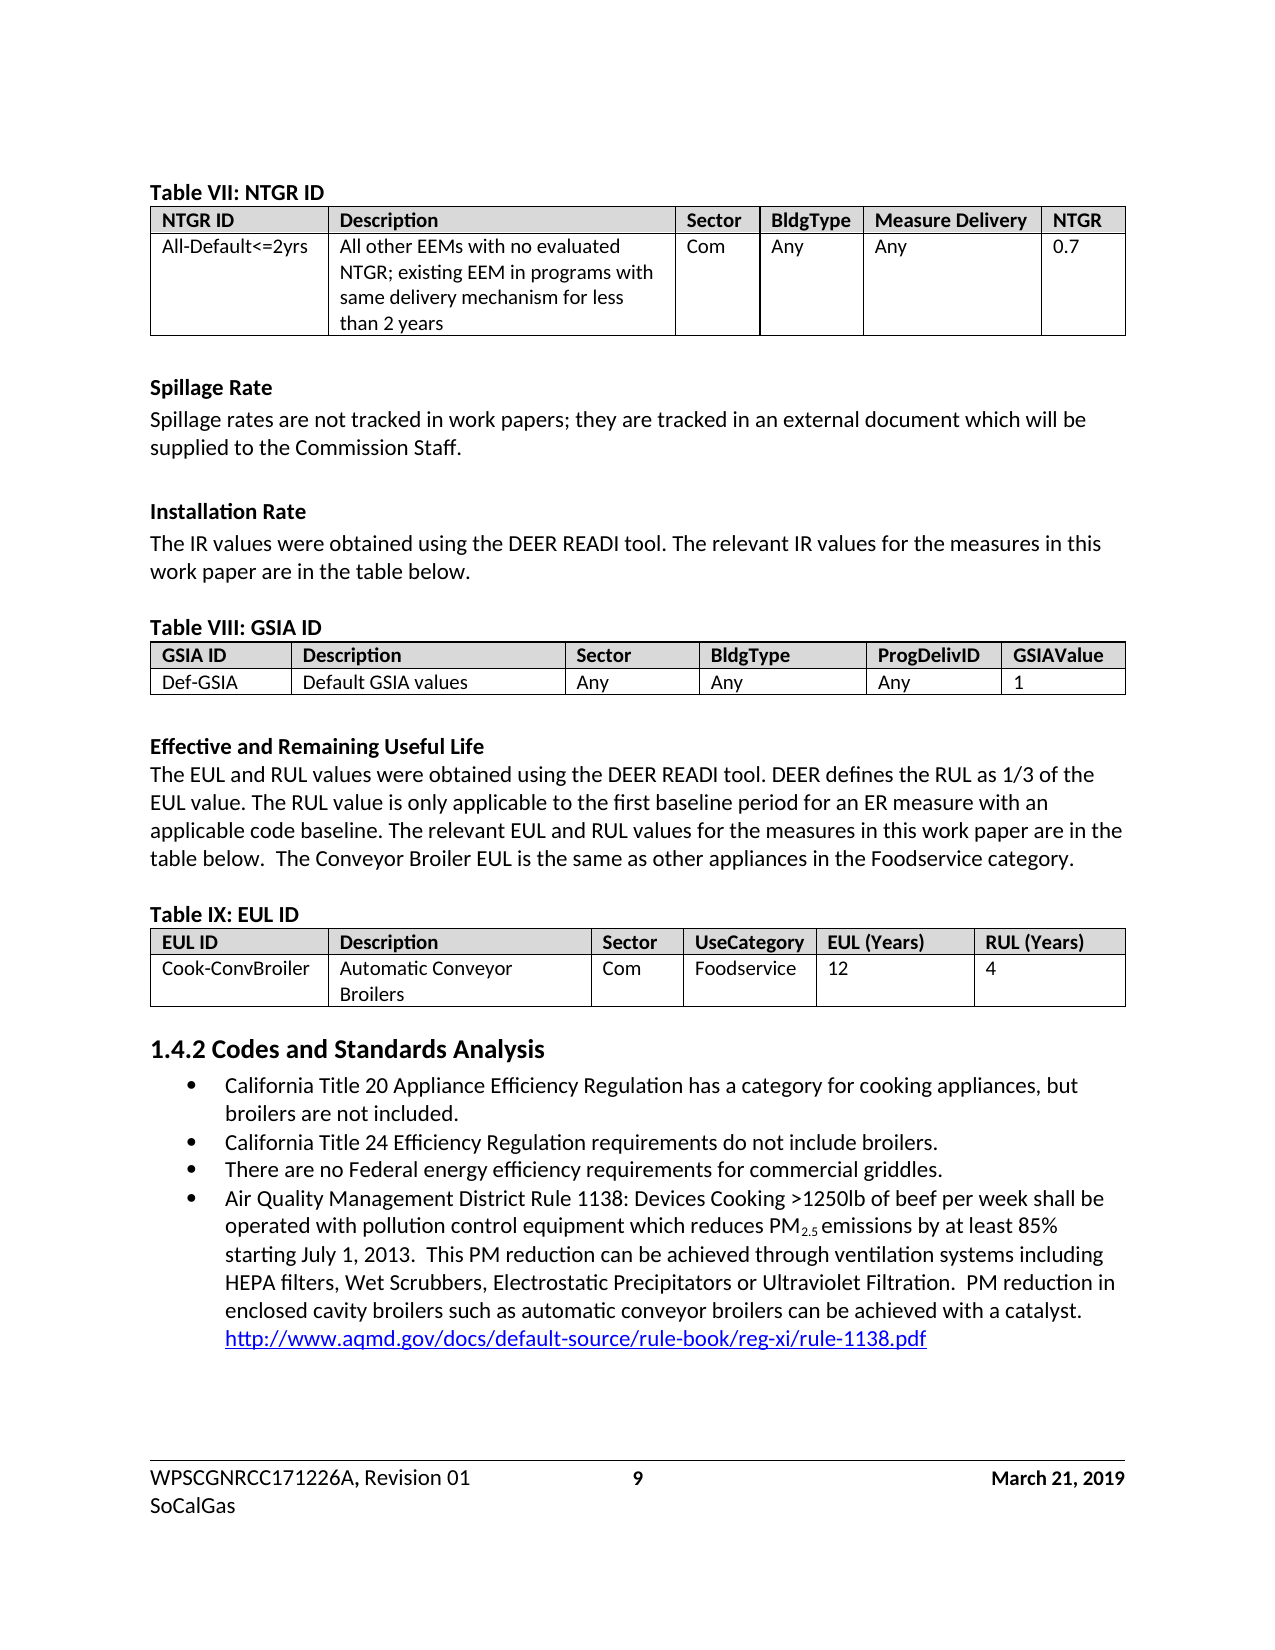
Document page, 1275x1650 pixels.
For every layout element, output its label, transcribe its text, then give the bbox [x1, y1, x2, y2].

table_cell Com [592, 955, 683, 1006]
table_header Description [329, 929, 591, 954]
table_header GSIAValue [1002, 643, 1125, 668]
table_cell Any [864, 234, 1041, 335]
table_header ProgDelivID [867, 643, 1001, 668]
table_cell Any [761, 234, 863, 335]
table_header Sector [592, 929, 683, 954]
table_cell Foodservice [684, 955, 816, 1006]
text Table IX: EUL ID [150, 900, 1125, 928]
table_header Measure Delivery [864, 207, 1041, 232]
table_header BldgType [700, 643, 866, 668]
list California Title 20 Appliance Efficiency Regulation has a category for cooking appliances, but broilers are not included. [187, 1072, 1125, 1128]
table_header EUL ID [151, 929, 328, 954]
table_cell 1 [1002, 669, 1125, 694]
table_header NTGR ID [151, 207, 328, 232]
table_header GSIA ID [151, 643, 291, 668]
table_cell 4 [975, 955, 1125, 1006]
list Air Quality Management District Rule 1138: Devices Cooking >1250lb of beef per week shall be operated with pollution control equipment which reduces PM2.5 emissions by at least 85% starting July 1, 2013. This PM reduction can be achieved through ventilation systems including HEPA filters, Wet Scrubbers, Electrostatic Precipitators or Ultraviolet Filtration. PM reduction in enclosed cavity broilers such as automatic conveyor broilers can be achieved with a catalyst. http://www.aqmd.gov/docs/default-source/rule-book/reg-xi/rule-1138.pdf [187, 1184, 1125, 1352]
table_cell Com [676, 234, 759, 335]
table_cell Any [700, 669, 866, 694]
table_cell 0.7 [1042, 234, 1125, 335]
table_header Description [292, 643, 565, 668]
table_header Description [329, 207, 675, 232]
text Table VII: NTGR ID [150, 178, 1125, 206]
table_header NTGR [1042, 207, 1125, 232]
table_cell Any [566, 669, 699, 694]
table_header EUL (Years) [817, 929, 974, 954]
text Installation Rate [150, 497, 1125, 525]
table_cell 12 [817, 955, 974, 1006]
table_header UseCategory [684, 929, 816, 954]
table_cell Automatic Conveyor Broilers [329, 955, 591, 1006]
table_header Sector [676, 207, 759, 232]
list California Title 24 Efficiency Regulation requirements do not include broilers. [187, 1128, 1125, 1156]
text Spillage rates are not tracked in work papers; they are tracked in an external document which will be supplied to the Commission Staff. [150, 405, 1125, 461]
table_header RUL (Years) [975, 929, 1125, 954]
table_header BldgType [761, 207, 863, 232]
list There are no Federal energy efficiency requirements for commercial griddles. [187, 1156, 1125, 1184]
table_header Sector [566, 643, 699, 668]
text The IR values were obtained using the DEER READI tool. The relevant IR values for the measures in this work paper are in the table below. [150, 529, 1125, 585]
text Table VIII: GSIA ID [150, 613, 1125, 641]
text Spillage Rate [150, 373, 1125, 401]
table_cell All-Default<=2yrs [151, 234, 328, 335]
text Effective and Remaining Useful Life [150, 732, 1125, 760]
table_cell Default GSIA values [292, 669, 565, 694]
table_cell Cook-ConvBroiler [151, 955, 328, 1006]
table_cell Any [867, 669, 1001, 694]
text The EUL and RUL values were obtained using the DEER READI tool. DEER defines the RUL as 1/3 of the EUL value. The RUL value is only applicable to the first baseline period for an ER measure with an applicable code baseline. The relevant EUL and RUL values for the measures in this work paper are in the table below. The Conveyor Broiler EUL is the same as other appliances in the Foodservice category. [150, 760, 1125, 872]
subtitle 1.4.2 Codes and Standards Analysis [150, 1032, 1125, 1065]
table_cell All other EEMs with no evaluated NTGR; existing EEM in programs with same delivery mechanism for less than 2 years [329, 234, 675, 335]
table_cell Def-GSIA [151, 669, 291, 694]
